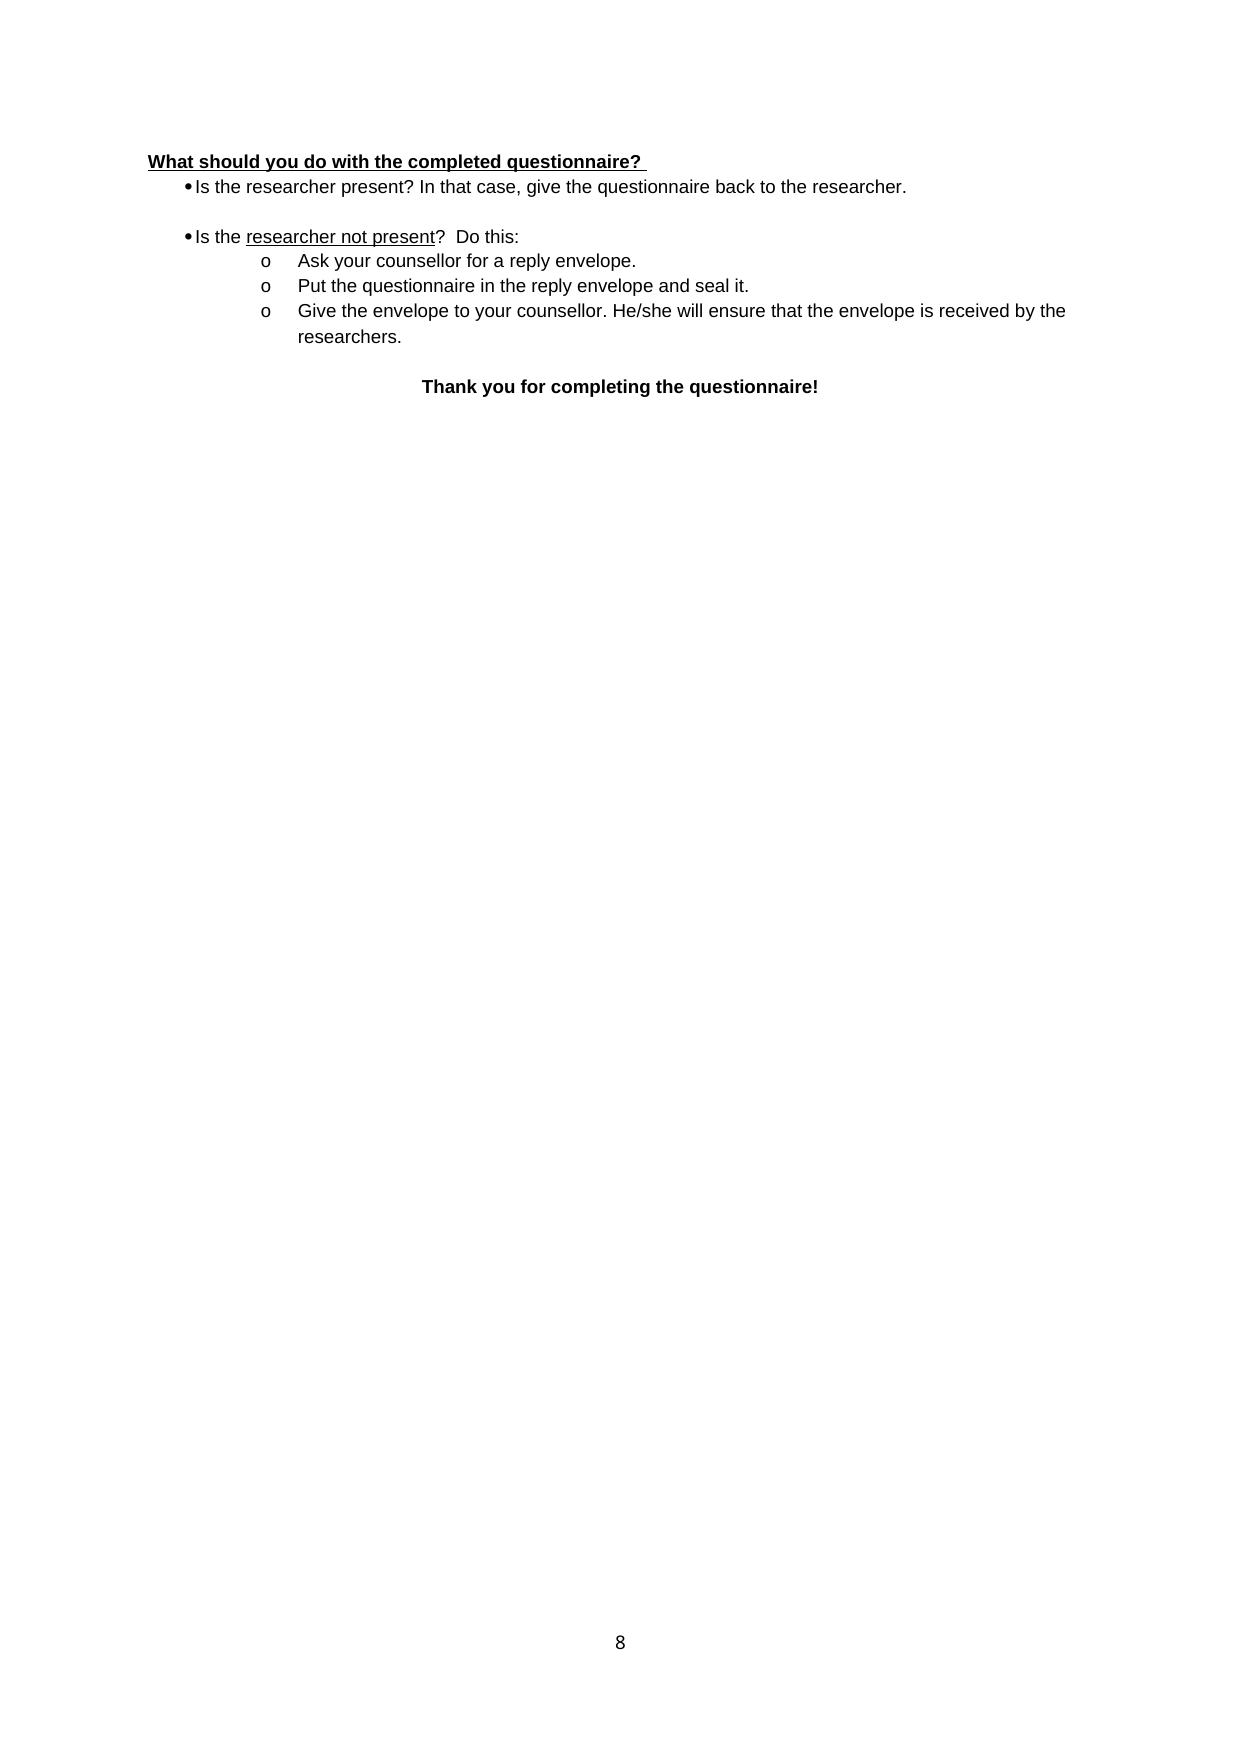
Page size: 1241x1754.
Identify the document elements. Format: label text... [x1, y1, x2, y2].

list Is the researcher not present? Do this: [185, 223, 1093, 248]
list Is the researcher present? In that case, give the questionnaire back to the researcher. [185, 173, 1093, 198]
list Give the envelope to your counsellor. He/she will ensure that the envelope is received by the researchers. [260, 298, 1093, 348]
list Put the questionnaire in the reply envelope and seal it. [260, 273, 1093, 298]
text Thank you for completing the questionnaire! [148, 373, 1093, 398]
list Ask your counsellor for a reply envelope. [260, 248, 1093, 273]
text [148, 148, 1093, 173]
